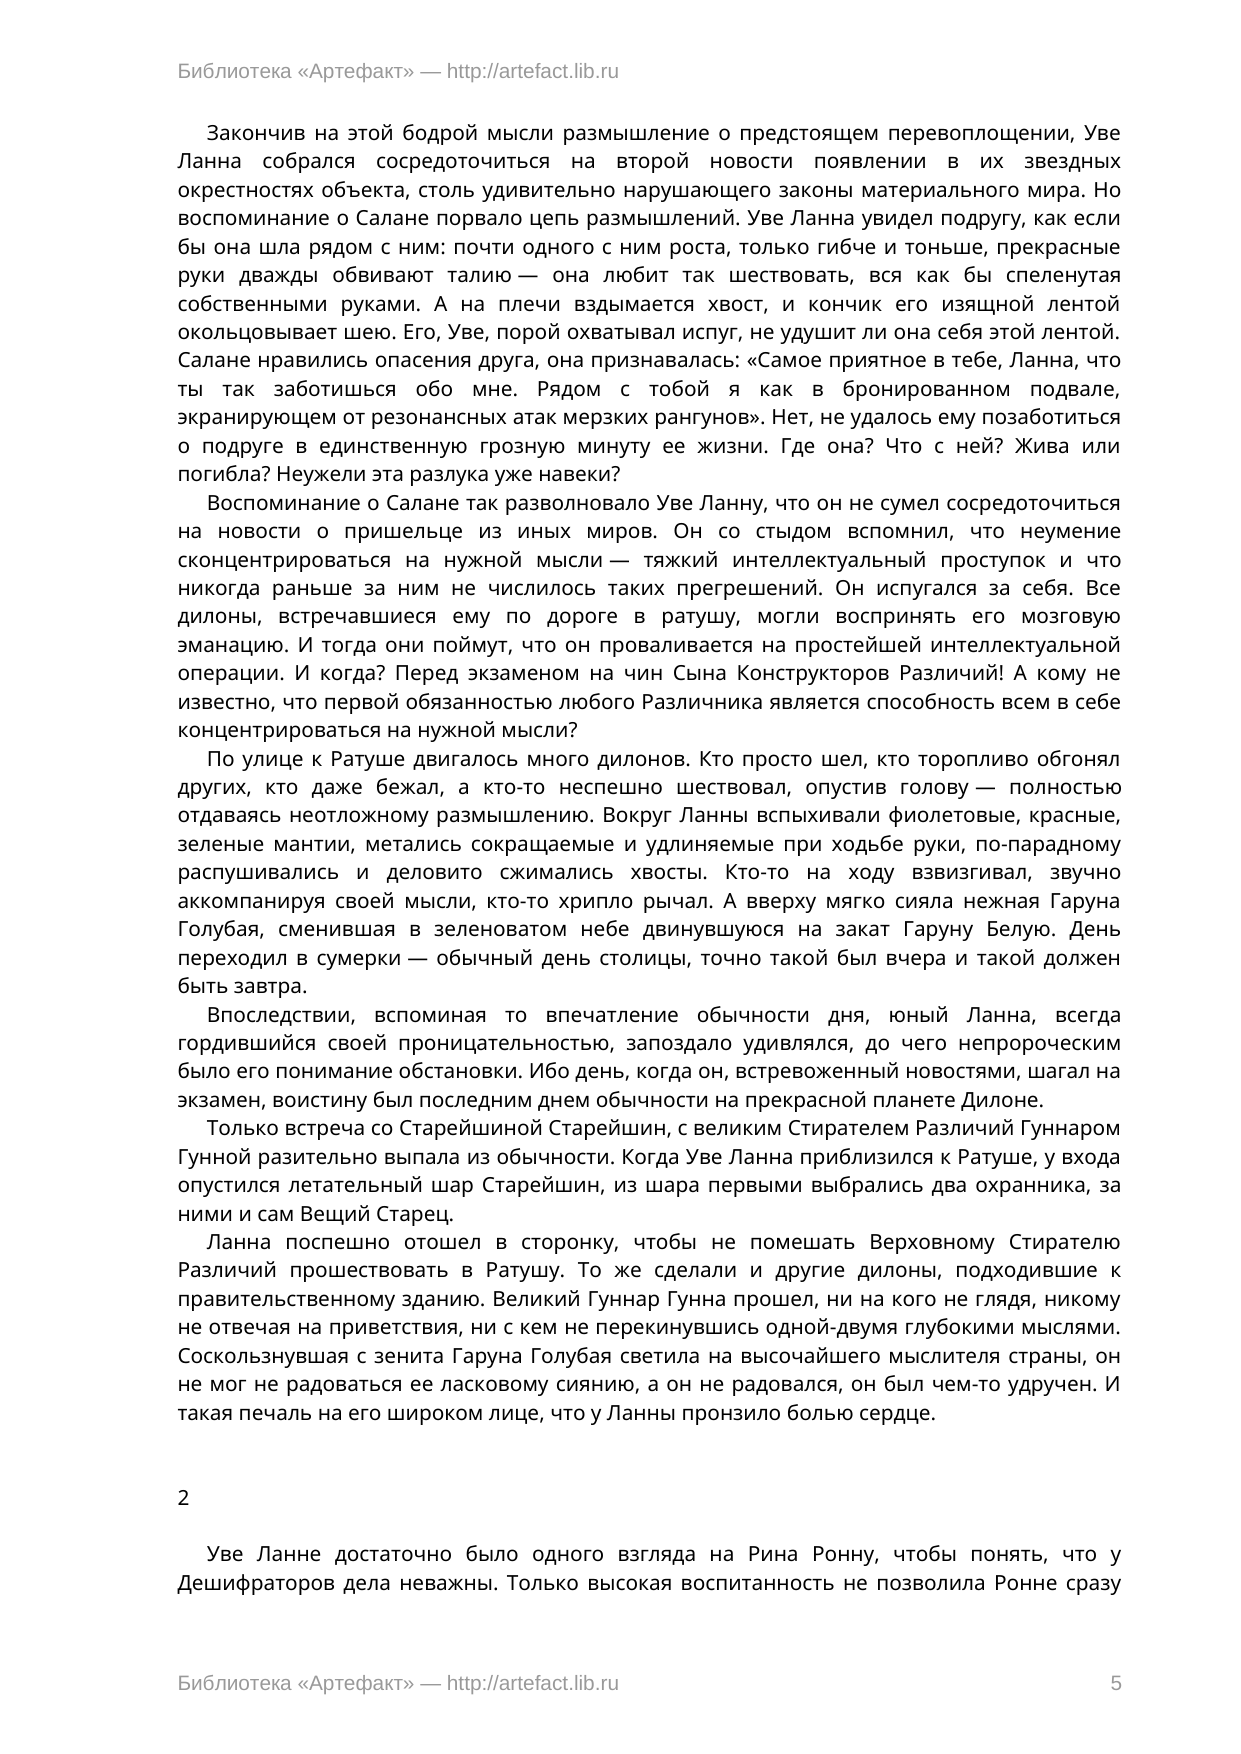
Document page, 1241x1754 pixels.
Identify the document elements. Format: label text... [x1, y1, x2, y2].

text Закончив на этой бодрой мысли размышление о предстоящем перевоплощении, Уве Ланна собрался сосредоточиться на второй новости появлении в их звездных окрестностях объекта, столь удивительно нарушающего законы материального мира. Но воспоминание о Салане порвало цепь размышлений. Уве Ланна увидел подругу, как если бы она шла рядом с ним: почти одного с ним роста, только гибче и тоньше, прекрасные руки дважды обвивают талию — она любит так шествовать, вся как бы спеленутая собственными руками. А на плечи вздымается хвост, и кончик его изящной лентой окольцовывает шею. Его, Уве, порой охватывал испуг, не удушит ли она себя этой лентой. Салане нравились опасения друга, она признавалась: «Самое приятное в тебе, Ланна, что ты так заботишься обо мне. Рядом с тобой я как в бронированном подвале, экранирующем от резонансных атак мерзких рангунов». Нет, не удалось ему позаботиться о подруге в единственную грозную минуту ее жизни. Где она? Что с ней? Жива или погибла? Неужели эта разлука уже навеки? [177, 118, 1122, 488]
text Ланна поспешно отошел в сторонку, чтобы не помешать Верховному Стирателю Различий прошествовать в Ратушу. То же сделали и другие дилоны, подходившие к правительственному зданию. Великий Гуннар Гунна прошел, ни на кого не глядя, никому не отвечая на приветствия, ни с кем не перекинувшись одной-двумя глубокими мыслями. Соскользнувшая с зенита Гаруна Голубая светила на высочайшего мыслителя страны, он не мог не радоваться ее ласковому сиянию, а он не радовался, он был чем-то удручен. И такая печаль на его широком лице, что у Ланны пронзило болью сердце. [177, 1227, 1122, 1426]
text Впоследствии, вспоминая то впечатление обычности дня, юный Ланна, всегда гордившийся своей проницательностью, запоздало удивлялся, до чего непророческим было его понимание обстановки. Ибо день, когда он, встревоженный новостями, шагал на экзамен, воистину был последним днем обычности на прекрасной планете Дилоне. [177, 1000, 1122, 1113]
text Только встреча со Старейшиной Старейшин, с великим Стирателем Различий Гуннаром Гунной разительно выпала из обычности. Когда Уве Ланна приблизился к Ратуше, у входа опустился летательный шар Старейшин, из шара первыми выбрались два охранника, за ними и сам Вещий Старец. [177, 1113, 1122, 1227]
text По улице к Ратуше двигалось много дилонов. Кто просто шел, кто торопливо обгонял других, кто даже бежал, а кто-то неспешно шествовал, опустив голову — полностью отдаваясь неотложному размышлению. Вокруг Ланны вспыхивали фиолетовые, красные, зеленые мантии, метались сокращаемые и удлиняемые при ходьбе руки, по-парадному распушивались и деловито сжимались хвосты. Кто-то на ходу взвизгивал, звучно аккомпанируя своей мысли, кто-то хрипло рычал. А вверху мягко сияла нежная Гаруна Голубая, сменившая в зеленоватом небе двинувшуюся на закат Гаруну Белую. День переходил в сумерки — обычный день столицы, точно такой был вчера и такой должен быть завтра. [177, 744, 1122, 1000]
text Воспоминание о Салане так разволновало Уве Ланну, что он не сумел сосредоточиться на новости о пришельце из иных миров. Он со стыдом вспомнил, что неумение сконцентрироваться на нужной мысли — тяжкий интеллектуальный проступок и что никогда раньше за ним не числилось таких прегрешений. Он испугался за себя. Все дилоны, встречавшиеся ему по дороге в ратушу, могли воспринять его мозговую эманацию. И тогда они поймут, что он проваливается на простейшей интеллектуальной операции. И когда? Перед экзаменом на чин Сына Конструкторов Различий! А кому не известно, что первой обязанностью любого Различника является способность всем в себе концентрироваться на нужной мысли? [177, 488, 1122, 744]
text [177, 1539, 1122, 1596]
text 2 [177, 1426, 1122, 1539]
